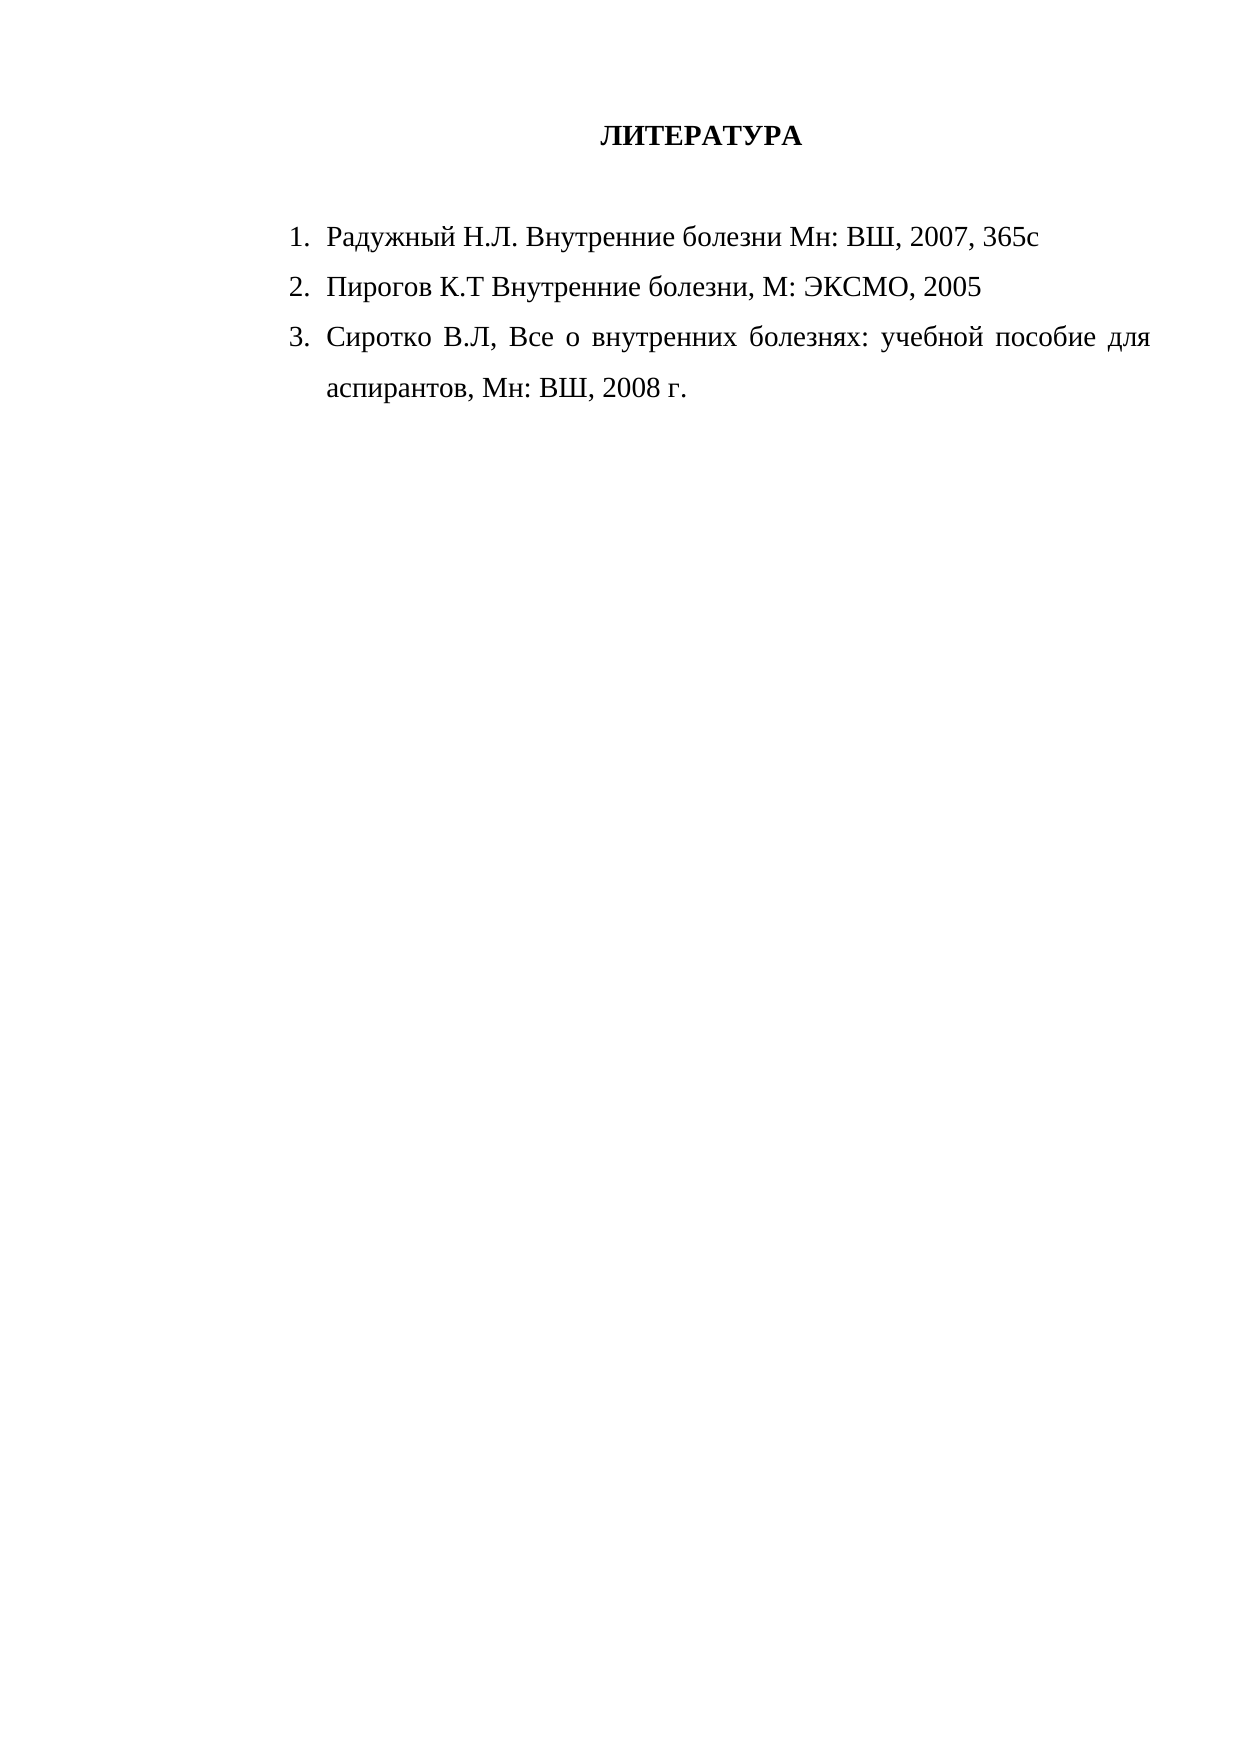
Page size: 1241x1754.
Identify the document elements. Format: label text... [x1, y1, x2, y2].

text ЛИТЕРАТУРА [177, 118, 1152, 152]
list Радужный Н.Л. Внутренние болезни Мн: ВШ, 2007, 365с [288, 219, 1152, 252]
list Сиротко В.Л, Все о внутренних болезнях: учебной пособие для аспирантов, Мн: ВШ, . [288, 319, 1152, 403]
list Пирогов К.Т Внутренние болезни, М: ЭКСМО, 2005 [288, 269, 1152, 303]
